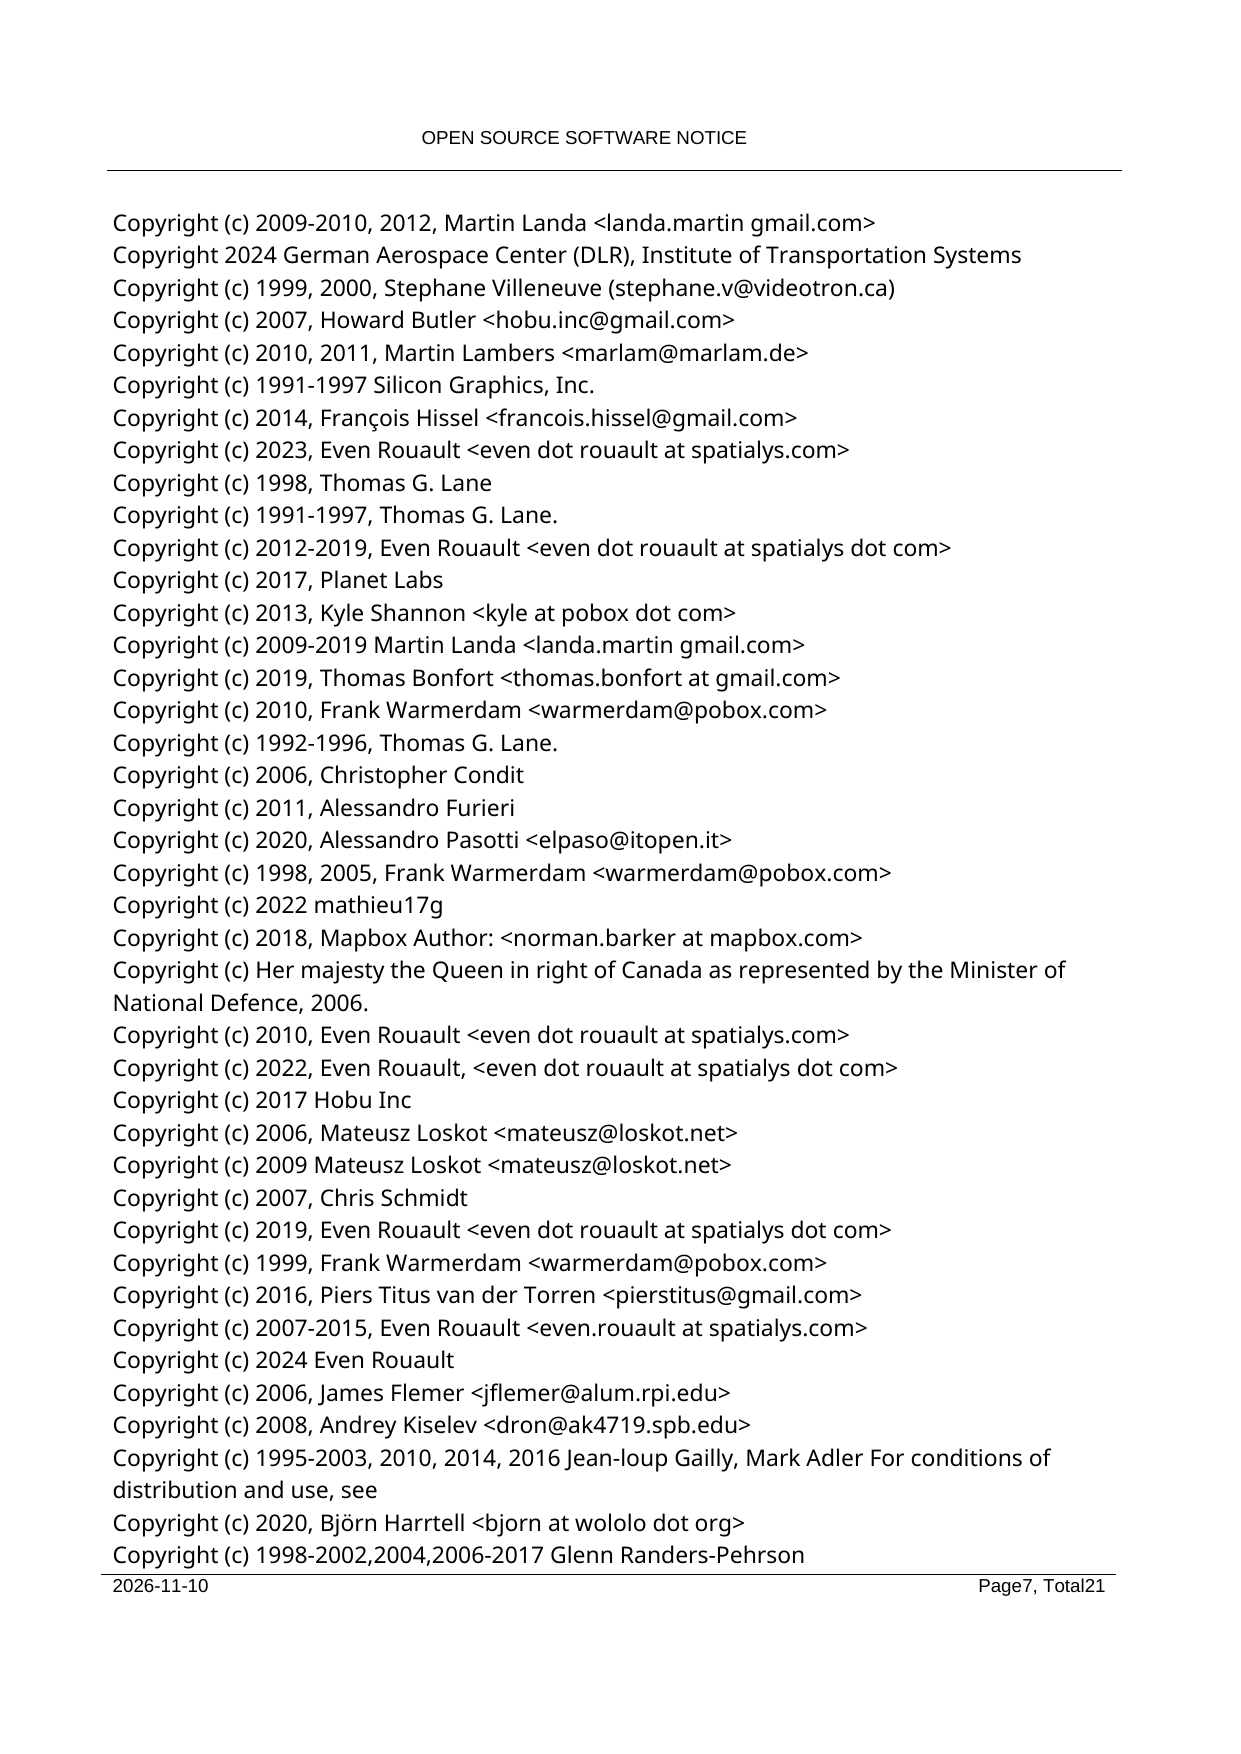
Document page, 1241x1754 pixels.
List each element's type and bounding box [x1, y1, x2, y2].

text [112, 206, 1128, 1571]
